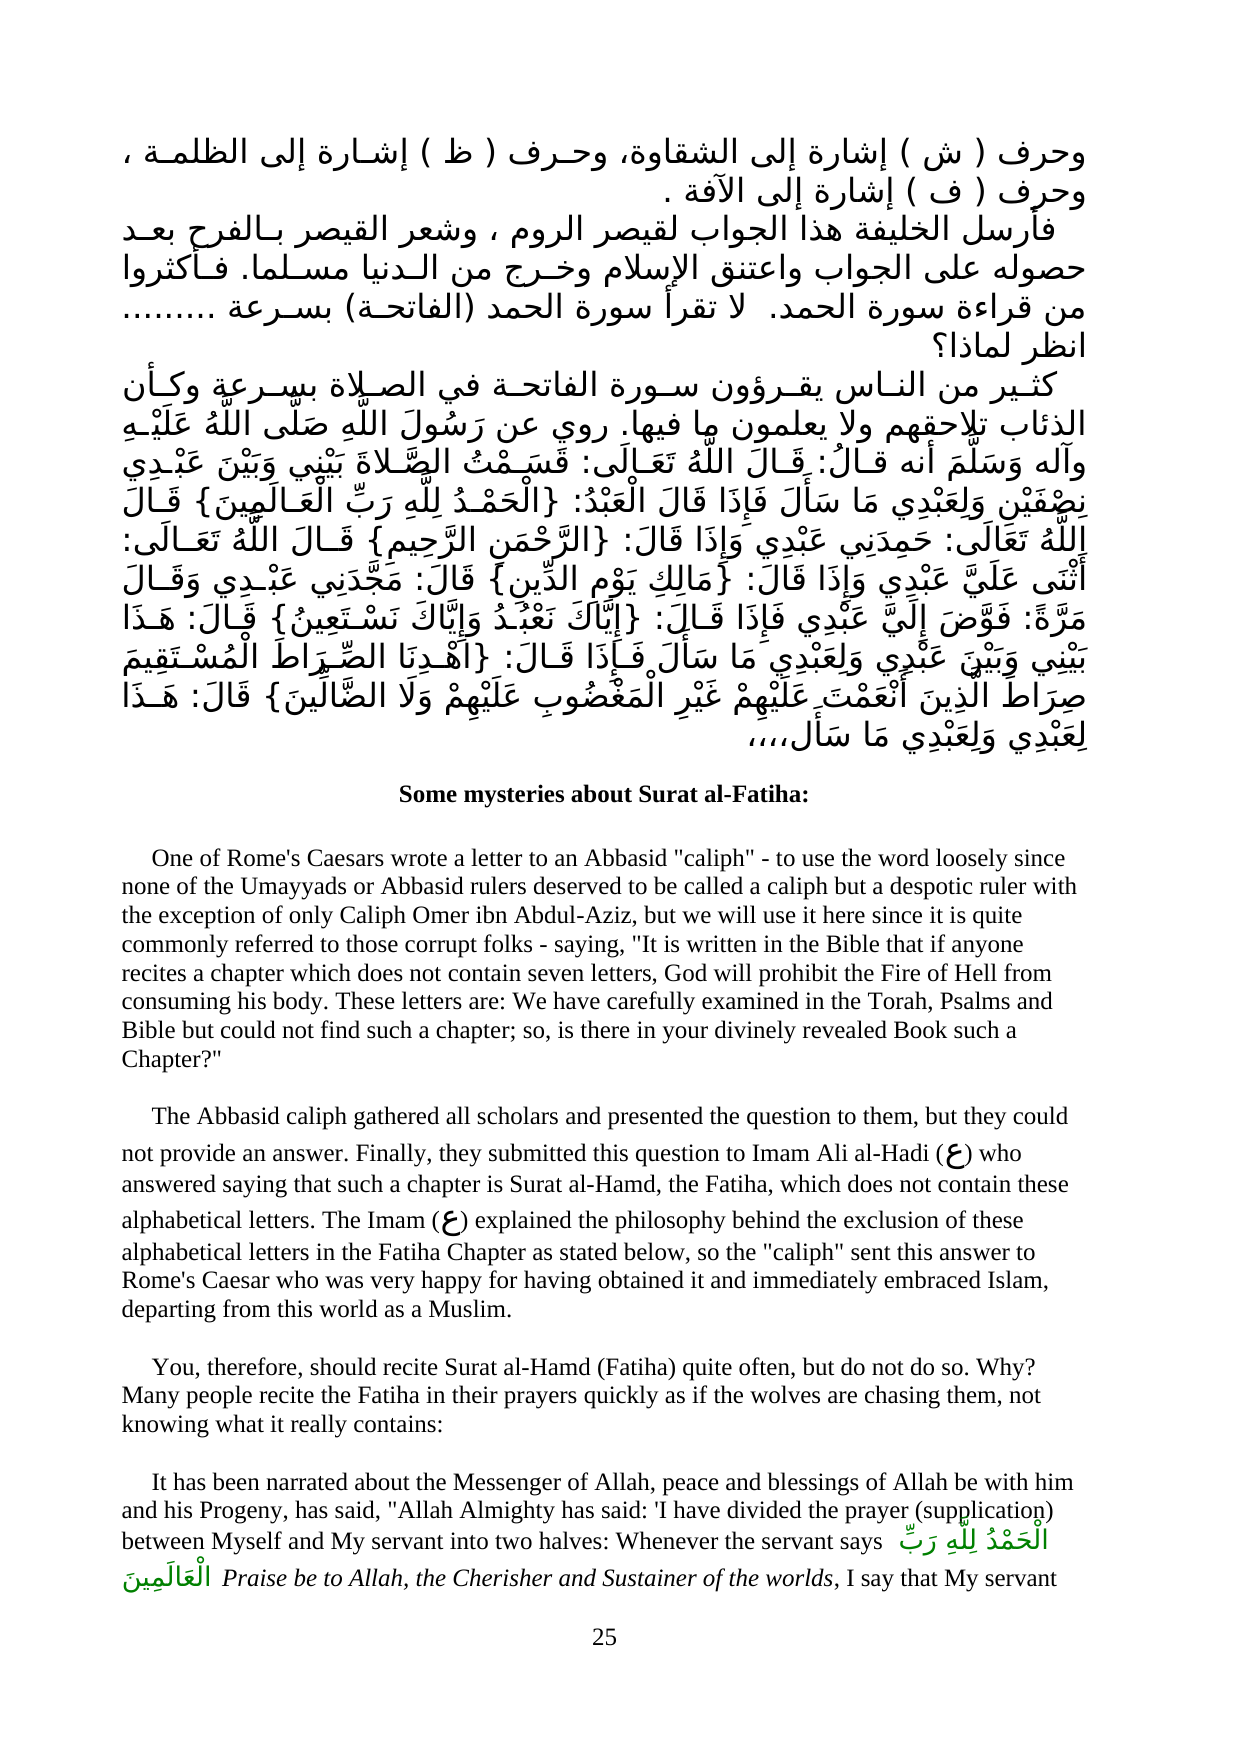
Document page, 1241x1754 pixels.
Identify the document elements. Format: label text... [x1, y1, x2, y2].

text The Abbasid caliph gathered all scholars and presented the question to them, but they could not provide an answer. Finally, they submitted this question to Imam Ali al-Hadi (ﻉ) who answered saying that such a chapter is Surat al-Hamd, the Fatiha, which does not contain these alphabetical letters. The Imam (ﻉ) explained the philosophy behind the exclusion of these alphabetical letters in the Fatiha Chapter as stated below, so the "caliph" sent this answer to Rome's Caesar who was very happy for having obtained it and immediately embraced Islam, departing from this world as a Muslim. [121, 1101, 1087, 1323]
text One of Rome's Caesars wrote a letter to an Abbasid "caliph" - to use the word loosely since none of the Umayyads or Abbasid rulers deserved to be called a caliph but a despotic ruler with the exception of only Caliph Omer ibn Abdul-Aziz, but we will use it here since it is quite commonly referred to those corrupt folks - saying, "It is written in the Bible that if anyone recites a chapter which does not contain seven letters, God will prohibit the Fire of Hell from consuming his body. These letters are: We have carefully examined in the Torah, Psalms and Bible but could not find such a chapter; so, is there in your divinely revealed Book such a Chapter?" [121, 843, 1087, 1073]
text Some mysteries about Surat al-Fatiha: [121, 779, 1087, 808]
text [121, 132, 1087, 210]
text كثير من الناس يقرؤون سورة الفاتحة في الصلاة بسرعة وكأن الذئاب تلاحقهم ولا يعلمون ما فيها. روي عن رَسُولَ اللَّهِ صَلَّى اللَّهُ عَلَيْهِ وآله وَسَلَّمَ أنه قالُ: قَالَ اللَّهُ تَعَالَى: قَسَمْتُ الصَّلاةَ بَيْنِي وَبَيْنَ عَبْدِي نِصْفَيْنِ وَلِعَبْدِي مَا سَأَلَ فَإِذَا قَالَ الْعَبْدُ: {الْحَمْدُ لِلَّهِ رَبِّ الْعَالَمِينَ} قَالَ اللَّهُ تَعَالَى: حَمِدَنِي عَبْدِي وَإِذَا قَالَ: {الرَّحْمَنِ الرَّحِيمِ} قَالَ اللَّهُ تَعَالَى: أَثْنَى عَلَيَّ عَبْدِي وَإِذَا قَالَ: {مَالِكِ يَوْمِ الدِّينِ} قَالَ: مَجَّدَنِي عَبْدِي وَقَالَ مَرَّةً: فَوَّضَ إِلَيَّ عَبْدِي فَإِذَا قَالَ: {إِيَّاكَ نَعْبُدُ وَإِيَّاكَ نَسْتَعِينُ} قَالَ: هَذَا بَيْنِي وَبَيْنَ عَبْدِي وَلِعَبْدِي مَا سَأَلَ فَإِذَا قَالَ: {اهْدِنَا الصِّرَاطَ الْمُسْتَقِيمَ صِرَاطَ الَّذِينَ أَنْعَمْتَ عَلَيْهِمْ غَيْرِ الْمَغْضُوبِ عَلَيْهِمْ وَلَا الضَّالِّينَ} قَالَ: هَذَا لِعَبْدِي وَلِعَبْدِي مَا سَأَل،،،، [121, 365, 1087, 754]
text You, therefore, should recite Surat al-Hamd (Fatiha) quite often, but do not do so. Why? Many people recite the Fatiha in their prayers quickly as if the wolves are chasing them, not knowing what it really contains: [121, 1352, 1087, 1438]
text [121, 1467, 1087, 1594]
text فأرسل الخليفة هذا الجواب لقيصر الروم ، وشعر القيصر بالفرح بعد حصوله على الجواب واعتنق الإسلام وخرج من الدنيا مسلما. فأكثروا من قراءة سورة الحمد. لا تقرأ سورة الحمد (الفاتحة) بسرعة ......... انظر لماذا؟ [121, 210, 1087, 365]
